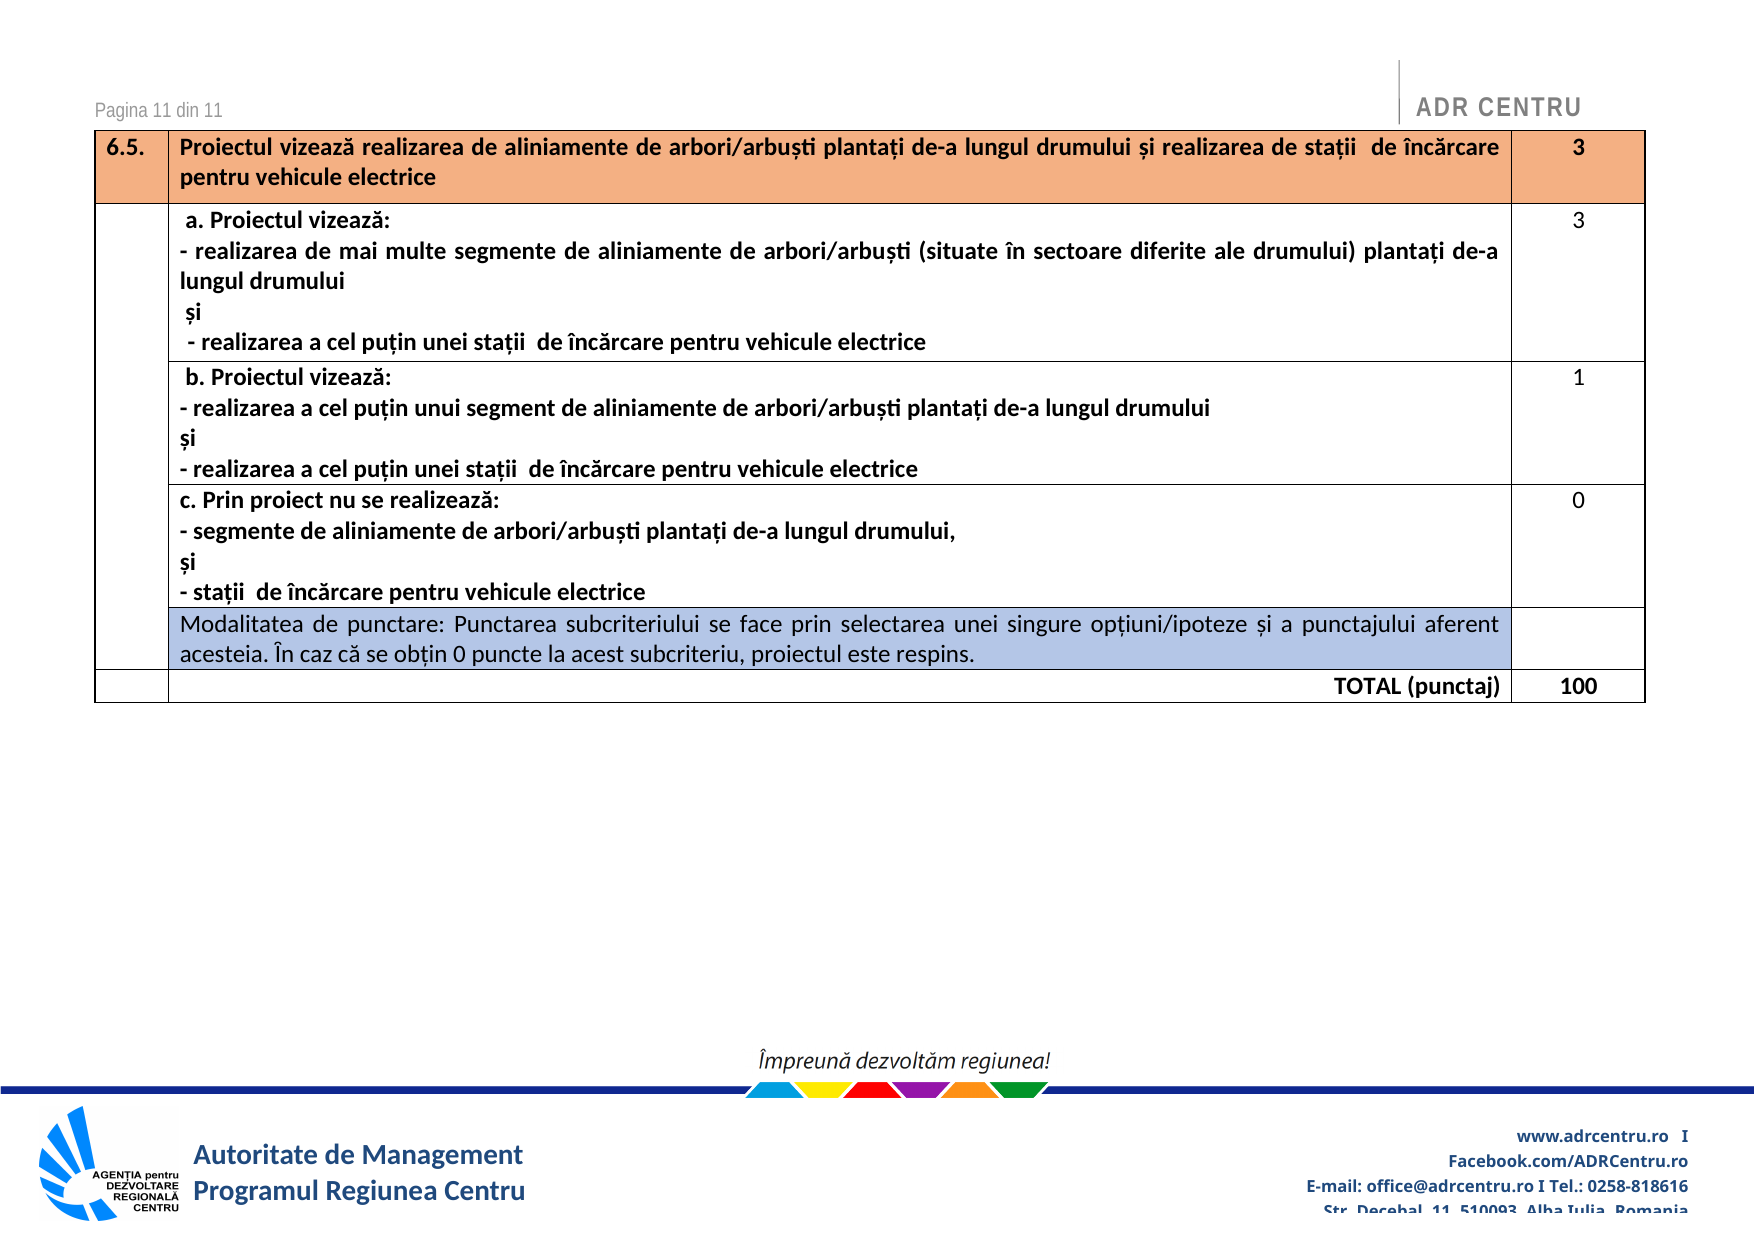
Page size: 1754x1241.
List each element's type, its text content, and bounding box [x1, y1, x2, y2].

table_cell [1512, 608, 1644, 669]
table_cell Proiectul vizează realizarea de aliniamente de arbori/arbuști plantați de-a lungul drumului și realizarea de stații de încărcare pentru vehicule electrice [169, 131, 1511, 203]
table_cell b. Proiectul vizează: - realizarea a cel puțin unui segment de aliniamente de arbori/arbuști plantați de-a lungul drumului și - realizarea a cel puțin unei stații de încărcare pentru vehicule electrice [169, 362, 1511, 484]
table_cell a. Proiectul vizează: - realizarea de mai multe segmente de aliniamente de arbori/arbuști (situate în sectoare diferite ale drumului) plantați de-a lungul drumului și realizarea a cel puțin unei stații de încărcare pentru vehicule electrice [169, 204, 1511, 361]
picture [39, 1106, 179, 1221]
table_cell 0 [1512, 485, 1644, 607]
table_cell 6.5. [96, 131, 168, 203]
picture [745, 1047, 1064, 1074]
table_cell [96, 204, 168, 669]
table_cell 3 [1512, 204, 1644, 361]
picture [0, 1082, 758, 1098]
table_cell c. Prin proiect nu se realizează: - segmente de aliniamente de arbori/arbuști plantați de-a lungul drumului, și - stații de încărcare pentru vehicule electrice [169, 485, 1511, 607]
table_cell [96, 670, 168, 702]
table_cell 3 [1512, 131, 1644, 203]
table_cell Modalitatea de punctare: Punctarea subcriteriului se face prin selectarea unei singure opțiuni/ipoteze și a punctajului aferent acesteia. Ȋn caz că se obțin 0 puncte la acest subcriteriu, proiectul este respins. [169, 608, 1511, 669]
table_cell 1 [1512, 362, 1644, 484]
table_cell 100 [1512, 670, 1644, 702]
table_cell TOTAL (punctaj) [169, 670, 1511, 702]
picture [791, 1082, 1754, 1098]
